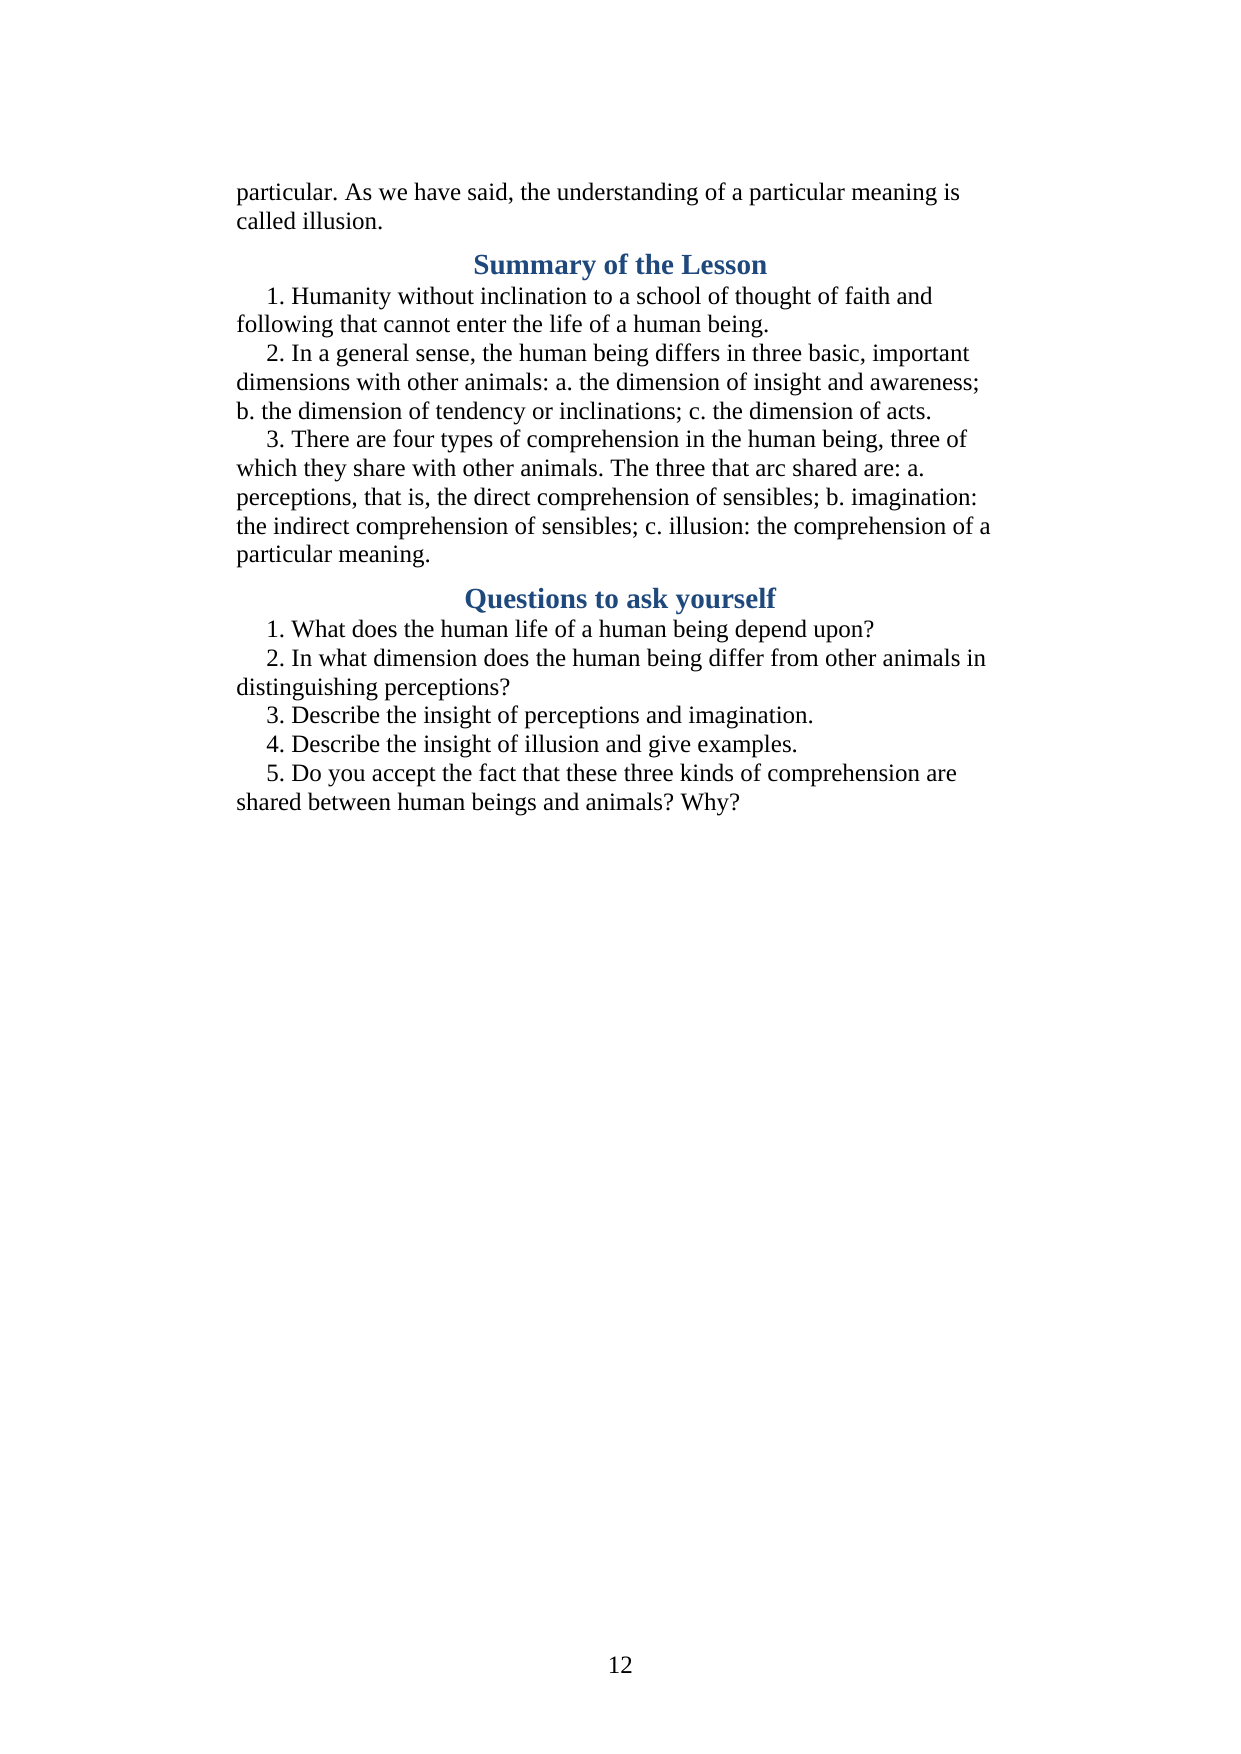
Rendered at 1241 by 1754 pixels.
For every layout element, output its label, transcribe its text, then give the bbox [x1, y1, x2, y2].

text 5. Do you accept the fact that these three kinds of comprehension are shared between human beings and animals? Why? [236, 758, 1004, 816]
text 1. Humanity without inclination to a school of thought of faith and following that cannot enter the life of a human being. [236, 281, 1004, 338]
text 2. In a general sense, the human being differs in three basic, important dimensions with other animals: a. the dimension of insight and awareness; b. the dimension of tendency or inclinations; c. the dimension of acts. [236, 338, 1004, 424]
text 4. Describe the insight of illusion and give examples. [236, 729, 1004, 758]
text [236, 177, 1004, 235]
text 1. What does the human life of a human being depend upon? [236, 614, 1004, 643]
text 2. In what dimension does the human being differ from other animals in distinguishing perceptions? [236, 643, 1004, 701]
subtitle Questions to ask yourself [236, 581, 1004, 614]
text 3. Describe the insight of perceptions and imagination. [236, 701, 1004, 729]
subtitle Summary of the Lesson [236, 247, 1004, 281]
text 3. There are four types of comprehension in the human being, three of which they share with other animals. The three that arc shared are: a. perceptions, that is, the direct comprehension of sensibles; b. imagination: the indirect comprehension of sensibles; c. illusion: the comprehension of a particular meaning. [236, 424, 1004, 568]
